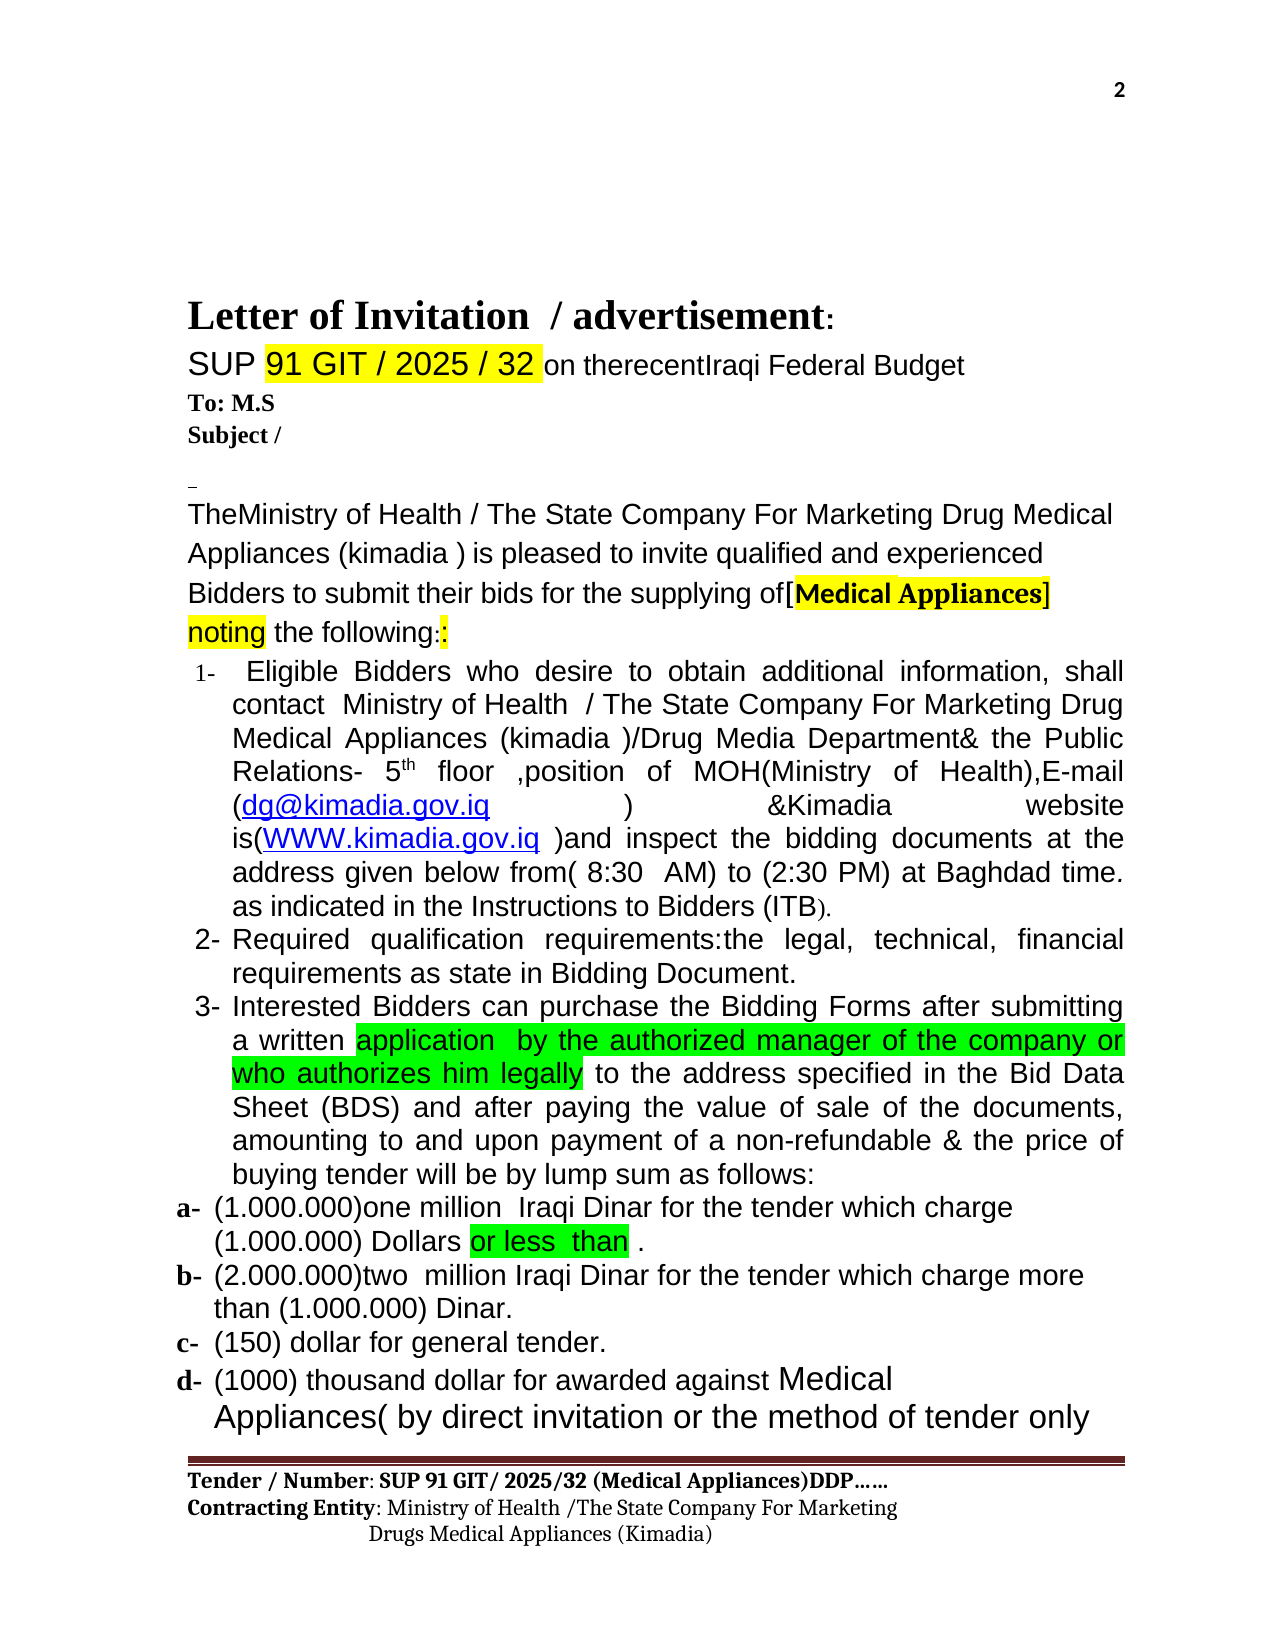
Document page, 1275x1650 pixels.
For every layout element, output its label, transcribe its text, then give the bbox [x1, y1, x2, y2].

list (150) dollar for general tender. [176, 1325, 1099, 1358]
text To: M.S [187, 388, 1125, 417]
list (1.000.000)one million Iraqi Dinar for the tender which charge (1.000.000) Dollars or less than . [176, 1191, 1099, 1258]
list Eligible Bidders who desire to obtain additional information, shall contact Ministry of Health / The State Company For Marketing Drug Medical Appliances (kimadia )/Drug Media Department& the Public Relations- 5th floor ,position of MOH(Ministry of Health),E-mail (dg@kimadia.gov.iq ) &Kimadia website is(WWW.kimadia.gov.iq )and inspect the bidding documents at the address given below from( 8:30 AM) to (2:30 PM) at Baghdad time. as indicated in the Instructions to Bidders (ITB). [194, 654, 1125, 922]
list Required qualification requirements:the legal, technical, financial requirements as state in Bidding Document. [194, 922, 1125, 989]
text Letter of Invitation / advertisement: SUP 91 GIT / 2025 / 32 on therecentIraqi Federal Budget [187, 291, 1125, 383]
list Subject / [187, 420, 1125, 449]
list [176, 1358, 1099, 1435]
list Interested Bidders can purchase the Bidding Forms after submitting a written application by the authorized manager of the company or who authorizes him legally to the address specified in the Bid Data Sheet (BDS) and after paying the value of sale of the documents, amounting to and upon payment of a non-refundable & the price of buying tender will be by lump sum as follows: [194, 989, 1125, 1191]
text TheMinistry of Health / The State Company For Marketing Drug Medical Appliances (kimadia ) is pleased to invite qualified and experienced Bidders to submit their bids for the supplying of[Medical Appliances] noting the following:: [187, 497, 1125, 649]
list (2.000.000)two million Iraqi Dinar for the tender which charge more than (1.000.000) Dinar. [176, 1258, 1099, 1325]
